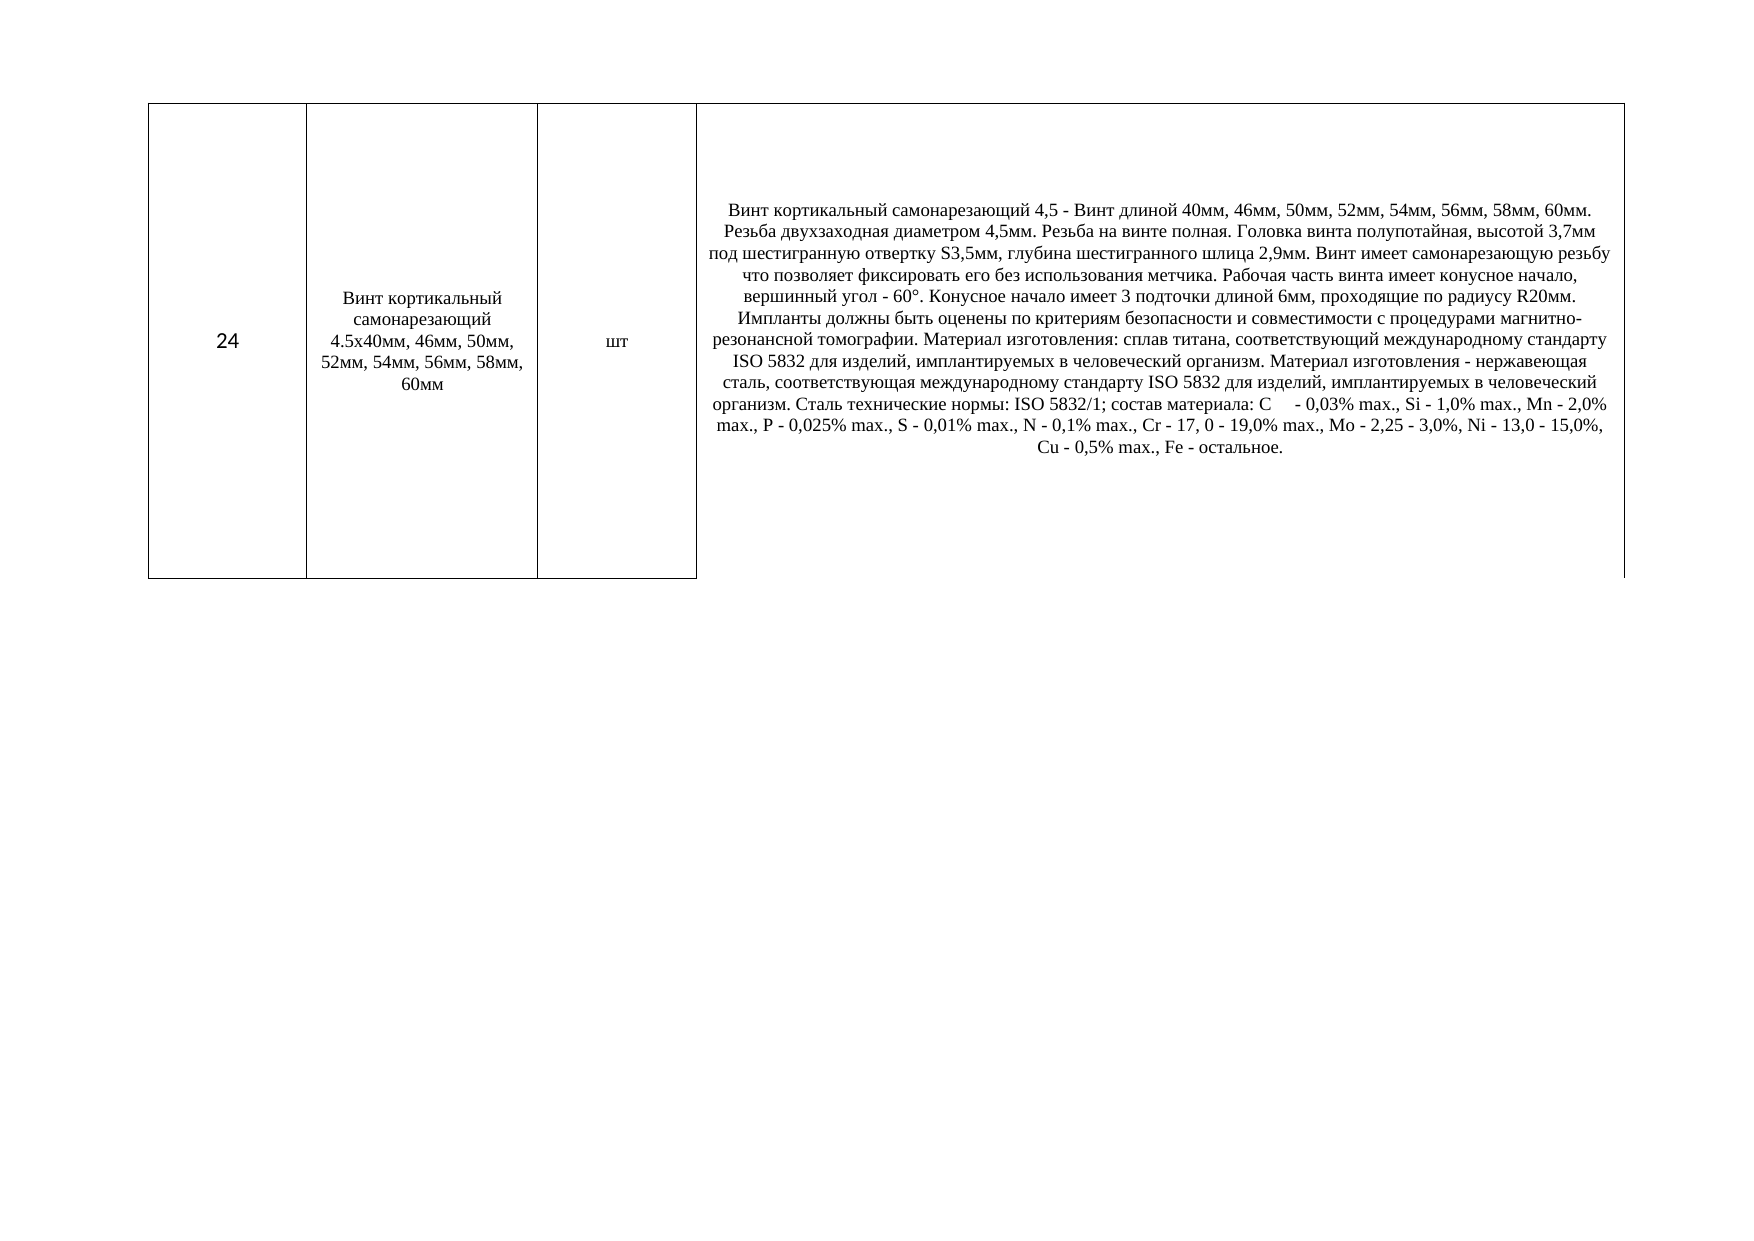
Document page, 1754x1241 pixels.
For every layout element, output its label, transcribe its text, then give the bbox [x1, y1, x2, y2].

table_cell Винт кортикальный самонарезающий 4,5 - Винт длиной 40мм, 46мм, 50мм, 52мм, 54мм, 56мм, 58мм, 60мм. Резьба двухзаходная диаметром 4,5мм. Резьба на винте полная. Головка винта полупотайная, высотой 3,7мм под шестигранную отвертку S3,5мм, глубина шестигранного шлица 2,9мм. Винт имеет самонарезающую резьбу что позволяет фиксировать его без использования метчика. Рабочая часть винта имеет конусное начало, вершинный угол - 60°. Конусное начало имеет 3 подточки длиной 6мм, проходящие по радиусу R20мм. Импланты должны быть оценены по критериям безопасности и совместимости с процедурами магнитно-резонансной томографии. Материал изготовления: сплав титана, соответствующий международному стандарту ISO 5832 для изделий, имплантируемых в человеческий организм. Материал изготовления - нержавеющая сталь, соответствующая международному стандарту ISO 5832 для изделий, имплантируемых в человеческий организм. Сталь технические нормы: ISO 5832/1; состав материала: C - 0,03% max., Si - 1,0% max., Mn - 2,0% max., P - 0,025% max., S - 0,01% max., N - 0,1% maх., Cr - 17, 0 - 19,0% max., Mo - 2,25 - 3,0%, Ni - 13,0 - 15,0%, Cu - 0,5% max., Fe - остальное. [697, 104, 1624, 578]
table_cell 24 [149, 104, 306, 578]
table_cell Винт кортикальный самонарезающий 4.5x40мм, 46мм, 50мм, 52мм, 54мм, 56мм, 58мм, 60мм [307, 104, 537, 578]
table_cell шт [538, 104, 696, 578]
